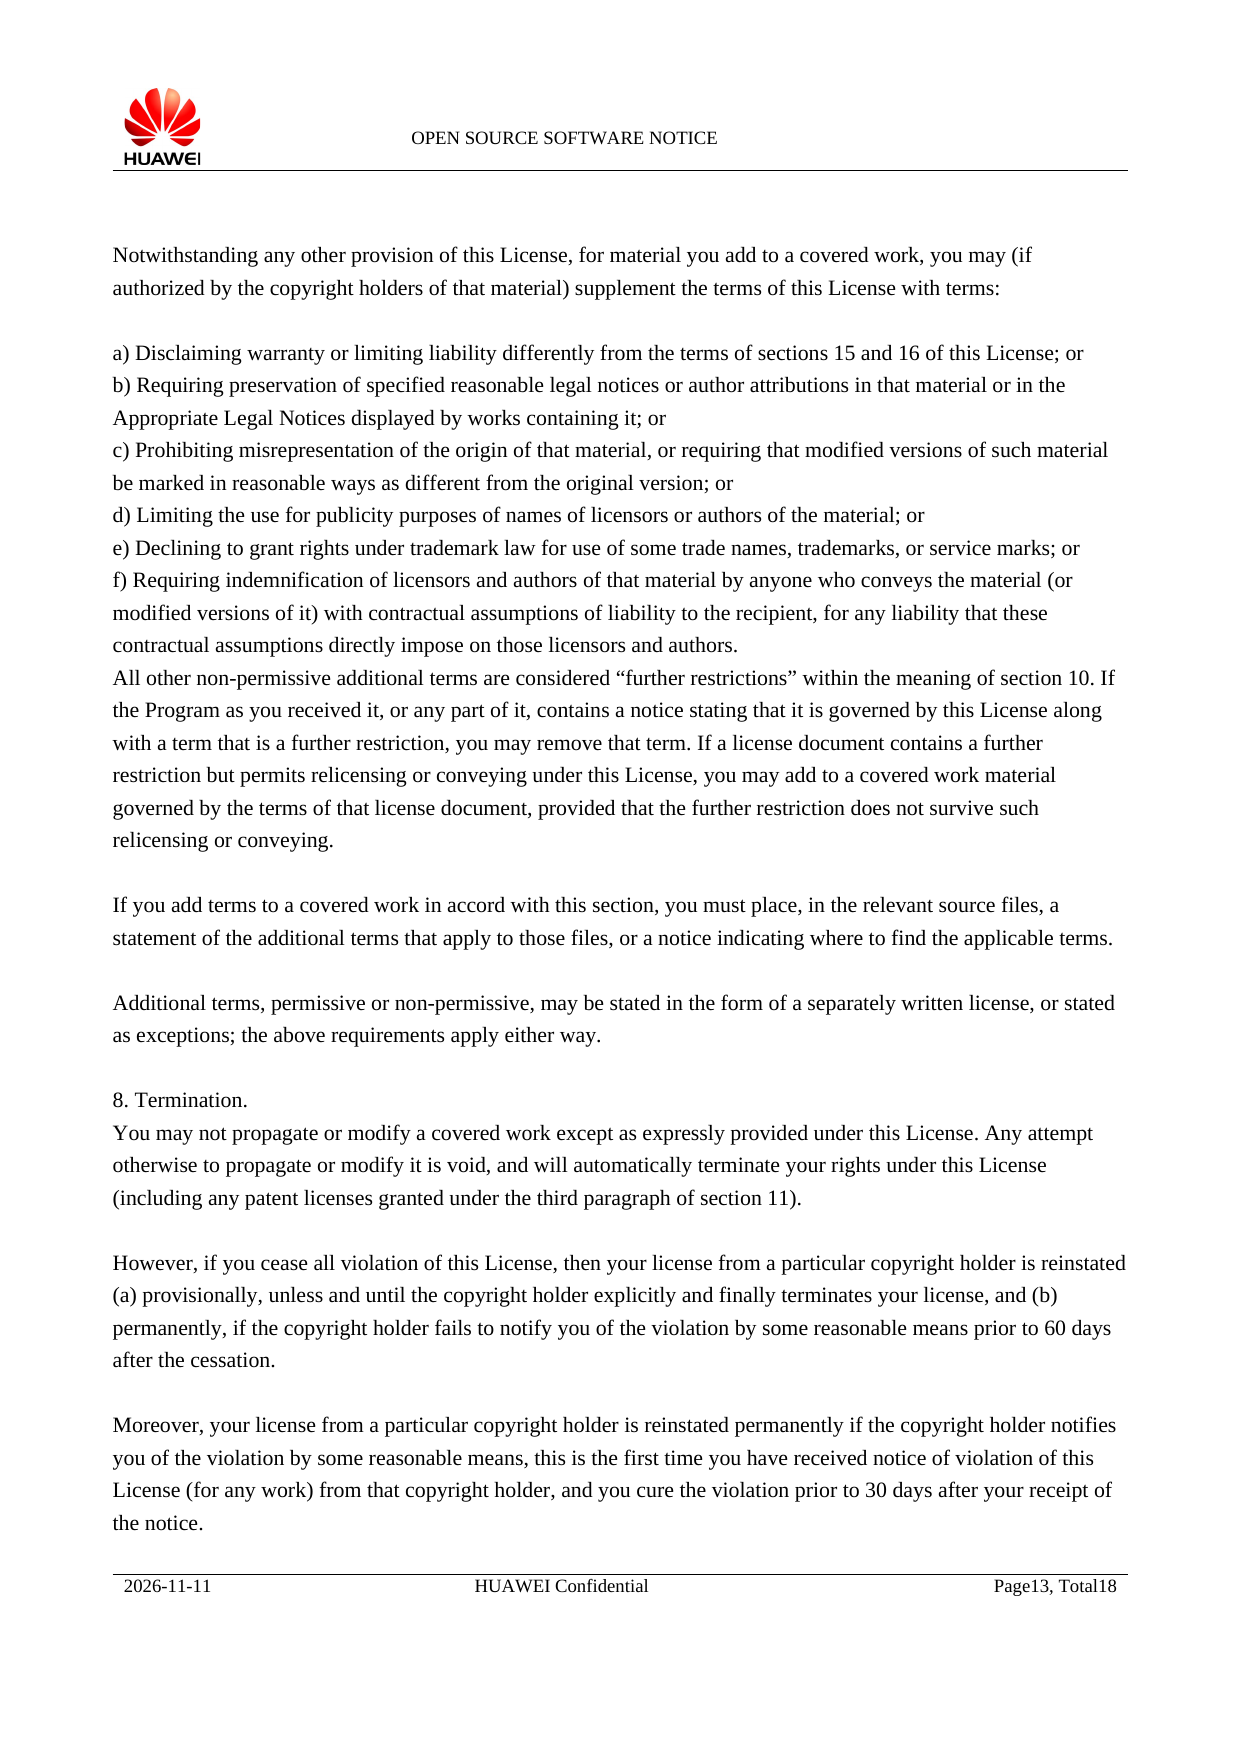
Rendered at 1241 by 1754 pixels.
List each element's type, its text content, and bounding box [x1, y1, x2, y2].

picture [124, 88, 201, 165]
